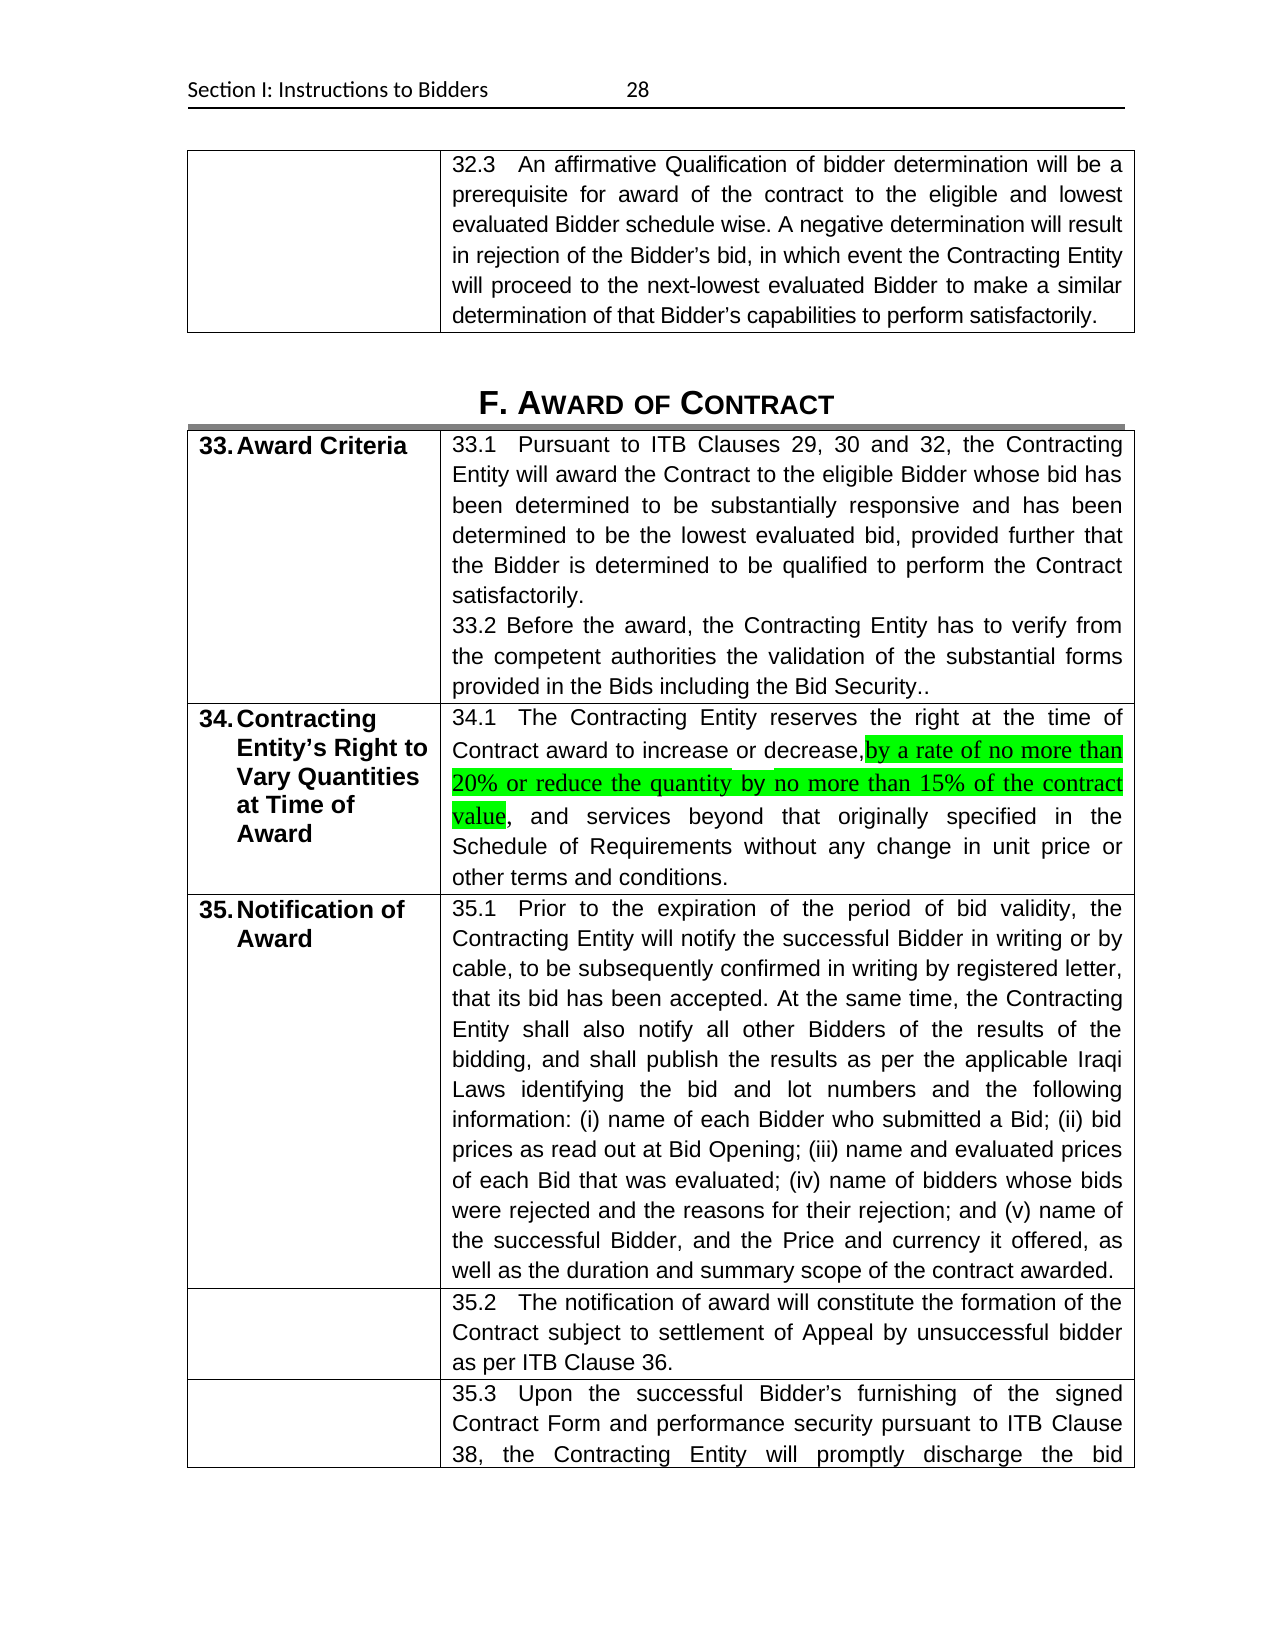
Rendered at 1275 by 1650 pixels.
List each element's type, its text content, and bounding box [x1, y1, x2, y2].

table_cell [441, 1380, 1134, 1467]
table_cell [188, 1380, 440, 1467]
table_cell 34.1 The Contracting Entity reserves the right at the time of Contract award to increase or decrease,by a rate of no more than 20% or reduce the quantity by no more than 15% of the contract value, and services beyond that originally specified in the Schedule of Requirements without any change in unit price or other terms and conditions. [441, 704, 1134, 894]
text F. Award of Contract [187, 383, 1125, 430]
table_cell 34. Contracting Entity’s Right to Vary Quantities at Time of Award [188, 704, 440, 894]
table_cell 35.2 The notification of award will constitute the formation of the Contract subject to settlement of Appeal by unsuccessful bidder as per ITB Clause 36. [441, 1289, 1134, 1379]
table_cell 32.3 An affirmative Qualification of bidder determination will be a prerequisite for award of the contract to the eligible and lowest evaluated Bidder schedule wise. A negative determination will result in rejection of the Bidder’s bid, in which event the Contracting Entity will proceed to the next-lowest evaluated Bidder to make a similar determination of that Bidder’s capabilities to perform satisfactorily. [441, 151, 1134, 332]
table_header 33.1 Pursuant to ITB Clauses 29, 30 and 32, the Contracting Entity will award the Contract to the eligible Bidder whose bid has been determined to be substantially responsive and has been determined to be the lowest evaluated bid, provided further that the Bidder is determined to be qualified to perform the Contract satisfactorily. 33.2 Before the award, the Contracting Entity has to verify from the competent authorities the validation of the substantial forms provided in the Bids including the Bid Security.. [441, 431, 1134, 703]
table_cell 35. Notification of Award [188, 895, 440, 1287]
table_cell [188, 151, 440, 332]
table_cell 35.1 Prior to the expiration of the period of bid validity, the Contracting Entity will notify the successful Bidder in writing or by cable, to be subsequently confirmed in writing by registered letter, that its bid has been accepted. At the same time, the Contracting Entity shall also notify all other Bidders of the results of the bidding, and shall publish the results as per the applicable Iraqi Laws identifying the bid and lot numbers and the following information: (i) name of each Bidder who submitted a Bid; (ii) bid prices as read out at Bid Opening; (iii) name and evaluated prices of each Bid that was evaluated; (iv) name of bidders whose bids were rejected and the reasons for their rejection; and (v) name of the successful Bidder, and the Price and currency it offered, as well as the duration and summary scope of the contract awarded. [441, 895, 1134, 1287]
table_cell [188, 1289, 440, 1379]
table_header 33. Award Criteria [188, 431, 440, 703]
